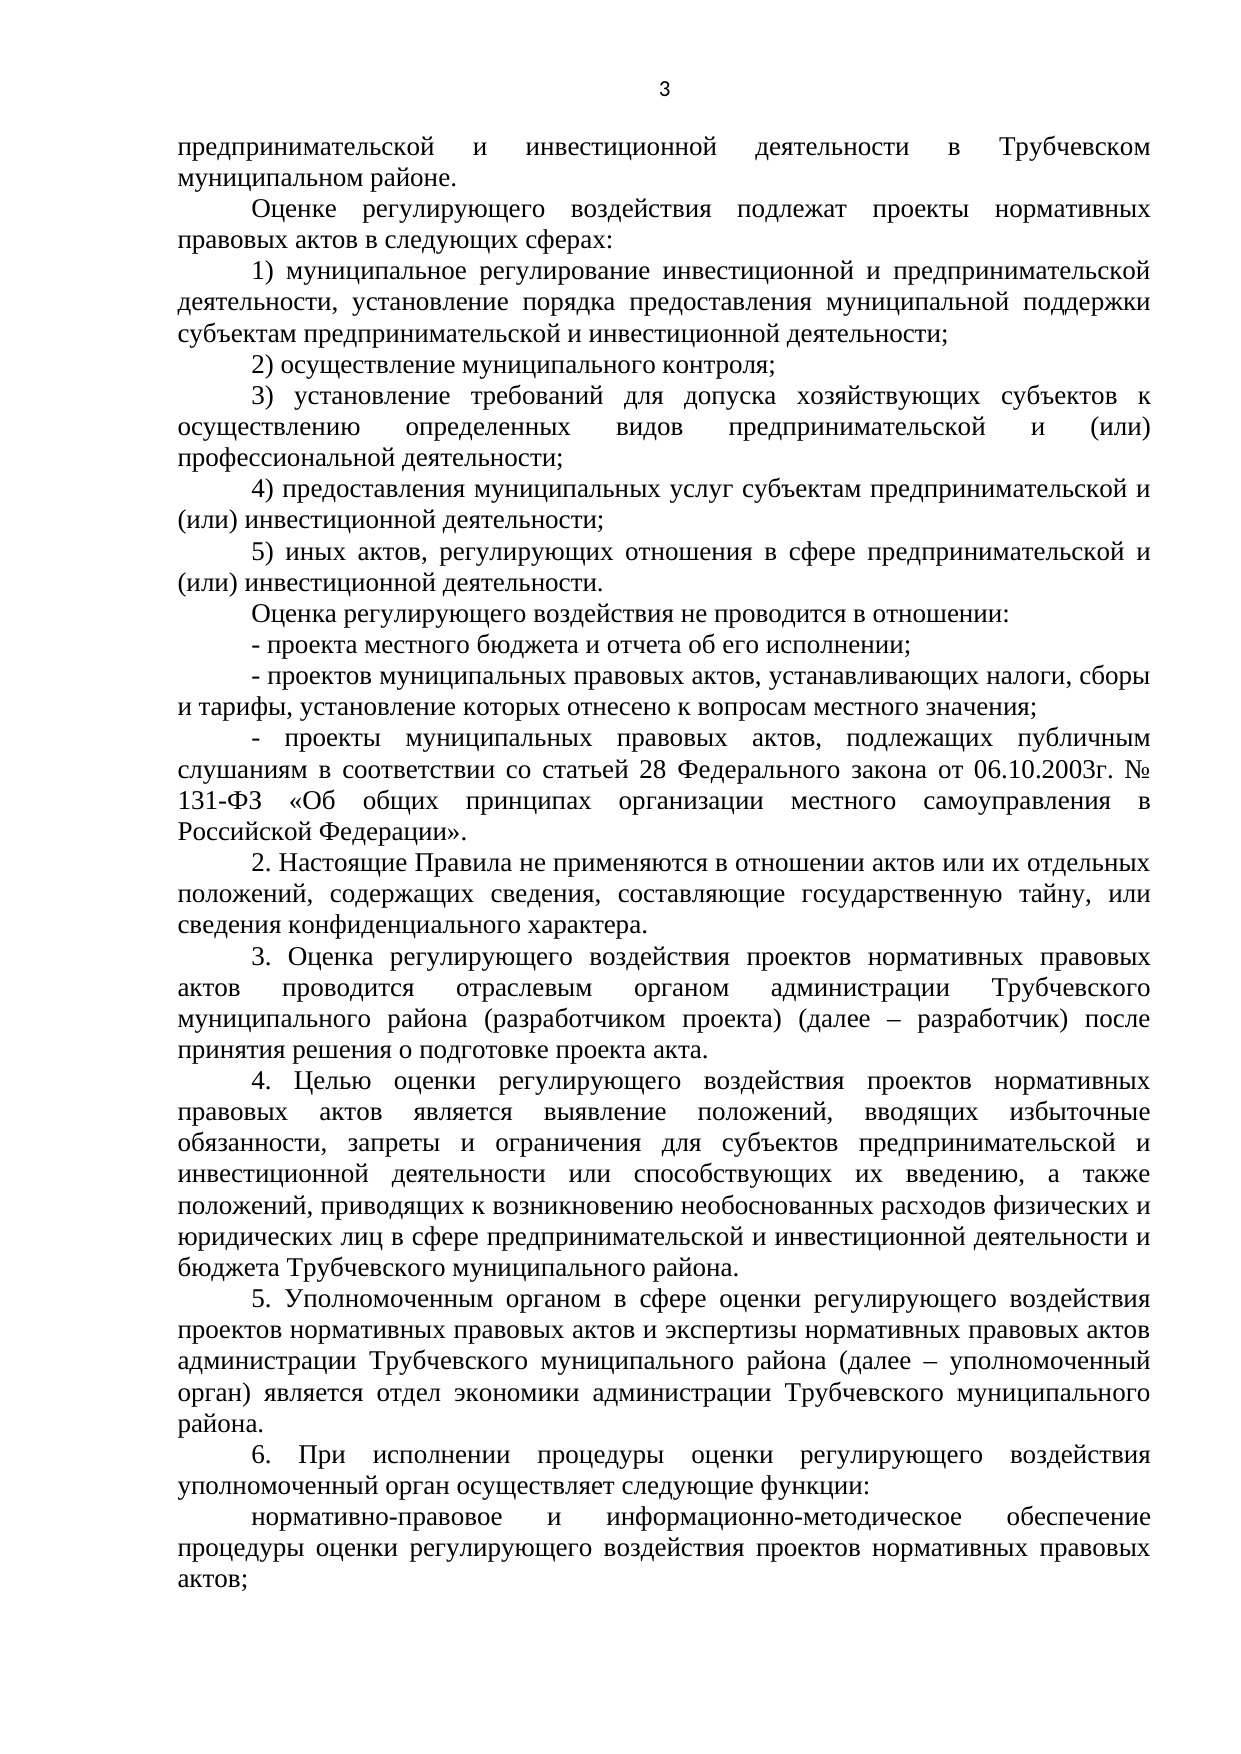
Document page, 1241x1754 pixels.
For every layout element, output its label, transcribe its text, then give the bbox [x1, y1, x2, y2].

text 1) муниципальное регулирование инвестиционной и предпринимательской деятельности, установление порядка предоставления муниципальной поддержки субъектам предпринимательской и инвестиционной деятельности; [177, 254, 1152, 348]
text Оценке регулирующего воздействия подлежат проекты нормативных правовых актов в следующих сферах: [177, 192, 1152, 254]
text Оценка регулирующего воздействия не проводится в отношении: [177, 597, 1152, 628]
text нормативно-правовое и информационно-методическое обеспечение процедуры оценки регулирующего воздействия проектов нормативных правовых актов; [177, 1500, 1152, 1594]
text 4) предоставления муниципальных услуг субъектам предпринимательской и (или) инвестиционной деятельности; [177, 472, 1152, 535]
text 6. При исполнении процедуры оценки регулирующего воздействия уполномоченный орган осуществляет следующие функции: [177, 1438, 1152, 1500]
text 4. Целью оценки регулирующего воздействия проектов нормативных правовых актов является выявление положений, вводящих избыточные обязанности, запреты и ограничения для субъектов предпринимательской и инвестиционной деятельности или способствующих их введению, а также положений, приводящих к возникновению необоснованных расходов физических и юридических лиц в сфере предпринимательской и инвестиционной деятельности и бюджета Трубчевского муниципального района. [177, 1064, 1152, 1282]
text - проекты муниципальных правовых актов, подлежащих публичным слушаниям в соответствии со статьей 28 Федерального закона от 06.10.2003г. № 131-ФЗ «Об общих принципах организации местного самоуправления в Российской Федерации». [177, 722, 1152, 846]
text 2) осуществление муниципального контроля; [177, 348, 1152, 379]
text 3. Оценка регулирующего воздействия проектов нормативных правовых актов проводится отраслевым органом администрации Трубчевского муниципального района (разработчиком проекта) (далее – разработчик) после принятия решения о подготовке проекта акта. [177, 939, 1152, 1064]
text 2. Настоящие Правила не применяются в отношении актов или их отдельных положений, содержащих сведения, составляющие государственную тайну, или сведения конфиденциального характера. [177, 846, 1152, 939]
text 3) установление требований для допуска хозяйствующих субъектов к осуществлению определенных видов предпринимательской и (или) профессиональной деятельности; [177, 379, 1152, 472]
text - проекта местного бюджета и отчета об его исполнении; [177, 628, 1152, 659]
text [177, 130, 1152, 192]
text 5) иных актов, регулирующих отношения в сфере предпринимательской и (или) инвестиционной деятельности. [177, 535, 1152, 597]
text - проектов муниципальных правовых актов, устанавливающих налоги, сборы и тарифы, установление которых отнесено к вопросам местного значения; [177, 659, 1152, 722]
text 5. Уполномоченным органом в сфере оценки регулирующего воздействия проектов нормативных правовых актов и экспертизы нормативных правовых актов администрации Трубчевского муниципального района (далее – уполномоченный орган) является отдел экономики администрации Трубчевского муниципального района. [177, 1282, 1152, 1438]
